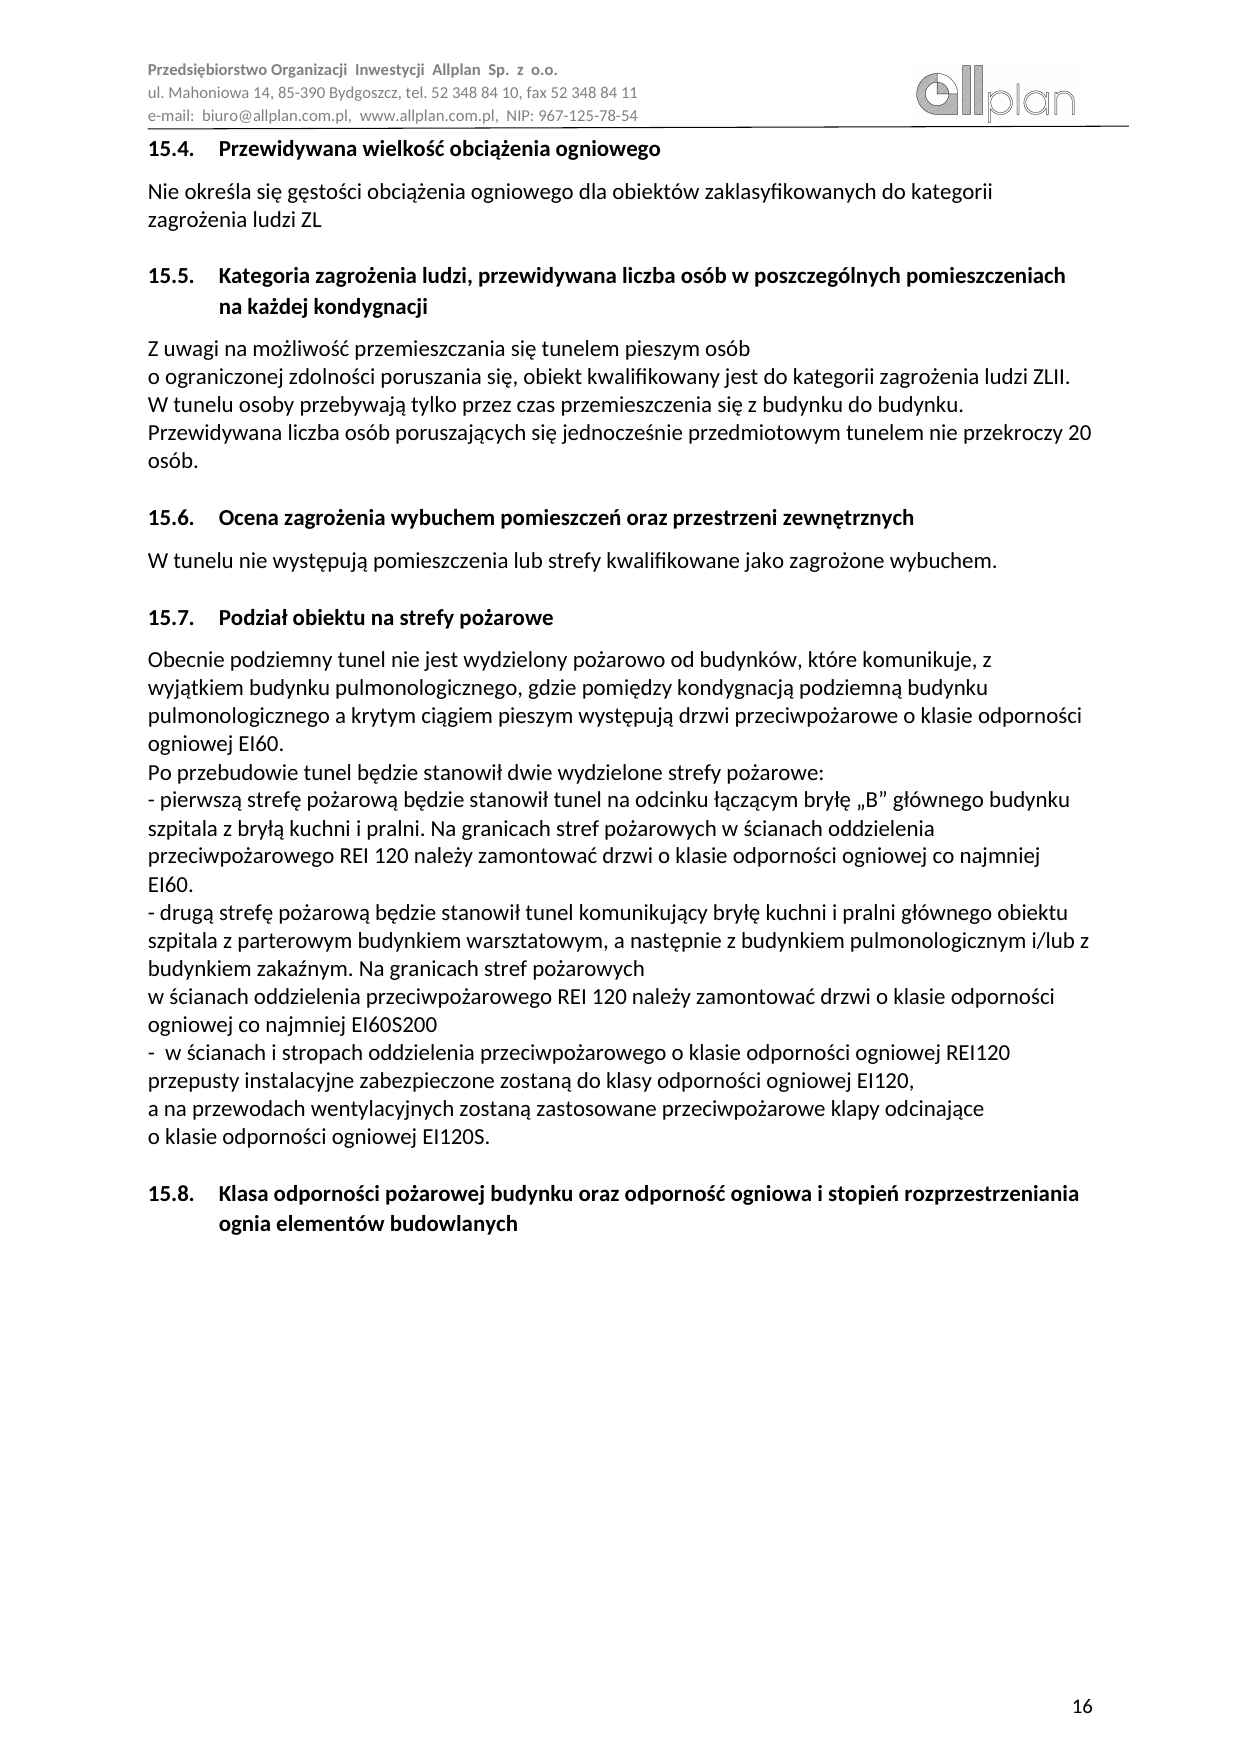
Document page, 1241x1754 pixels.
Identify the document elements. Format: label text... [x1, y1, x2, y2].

subtitle Po przebudowie tunel będzie stanowił dwie wydzielone strefy pożarowe: [148, 758, 1093, 786]
subtitle Nie określa się gęstości obciążenia ogniowego dla obiektów zaklasyfikowanych do kategorii zagrożenia ludzi ZL [148, 177, 1093, 233]
picture [908, 59, 1080, 126]
text Przewidywana wielkość obciążenia ogniowego [148, 134, 1093, 162]
subtitle - w ścianach i stropach oddzielenia przeciwpożarowego o klasie odporności ogniowej REI120 przepusty instalacyjne zabezpieczone zostaną do klasy odporności ogniowej EI120, a na przewodach wentylacyjnych zostaną zastosowane przeciwpożarowe klapy odcinające o klasie odporności ogniowej EI120S. [148, 1038, 1093, 1150]
subtitle - drugą strefę pożarową będzie stanowił tunel komunikujący bryłę kuchni i pralni głównego obiektu szpitala z parterowym budynkiem warsztatowym, a następnie z budynkiem pulmonologicznym i/lub z budynkiem zakaźnym. Na granicach stref pożarowych w ścianach oddzielenia przeciwpożarowego REI 120 należy zamontować drzwi o klasie odporności ogniowej co najmniej EI60S200 [148, 898, 1093, 1038]
subtitle W tunelu nie występują pomieszczenia lub strefy kwalifikowane jako zagrożone wybuchem. [148, 546, 1093, 574]
subtitle W tunelu osoby przebywają tylko przez czas przemieszczenia się z budynku do budynku. Przewidywana liczba osób poruszających się jednocześnie przedmiotowym tunelem nie przekroczy 20 osób. [148, 391, 1093, 474]
text Kategoria zagrożenia ludzi, przewidywana liczba osób w poszczególnych pomieszczeniach na każdej kondygnacji [148, 262, 1093, 320]
text Klasa odporności pożarowej budynku oraz odporność ogniowa i stopień rozprzestrzeniania ognia elementów budowlanych [148, 1179, 1093, 1237]
subtitle Z uwagi na możliwość przemieszczania się tunelem pieszym osób o ograniczonej zdolności poruszania się, obiekt kwalifikowany jest do kategorii zagrożenia ludzi ZLII. [148, 334, 1093, 391]
subtitle - pierwszą strefę pożarową będzie stanowił tunel na odcinku łączącym bryłę „B” głównego budynku szpitala z bryłą kuchni i pralni. Na granicach stref pożarowych w ścianach oddzielenia przeciwpożarowego REI 120 należy zamontować drzwi o klasie odporności ogniowej co najmniej EI60. [148, 786, 1093, 898]
text Ocena zagrożenia wybuchem pomieszczeń oraz przestrzeni zewnętrznych [148, 503, 1093, 531]
text Podział obiektu na strefy pożarowe [148, 603, 1093, 631]
subtitle Obecnie podziemny tunel nie jest wydzielony pożarowo od budynków, które komunikuje, z wyjątkiem budynku pulmonologicznego, gdzie pomiędzy kondygnacją podziemną budynku pulmonologicznego a krytym ciągiem pieszym występują drzwi przeciwpożarowe o klasie odporności ogniowej EI60. [148, 646, 1093, 758]
